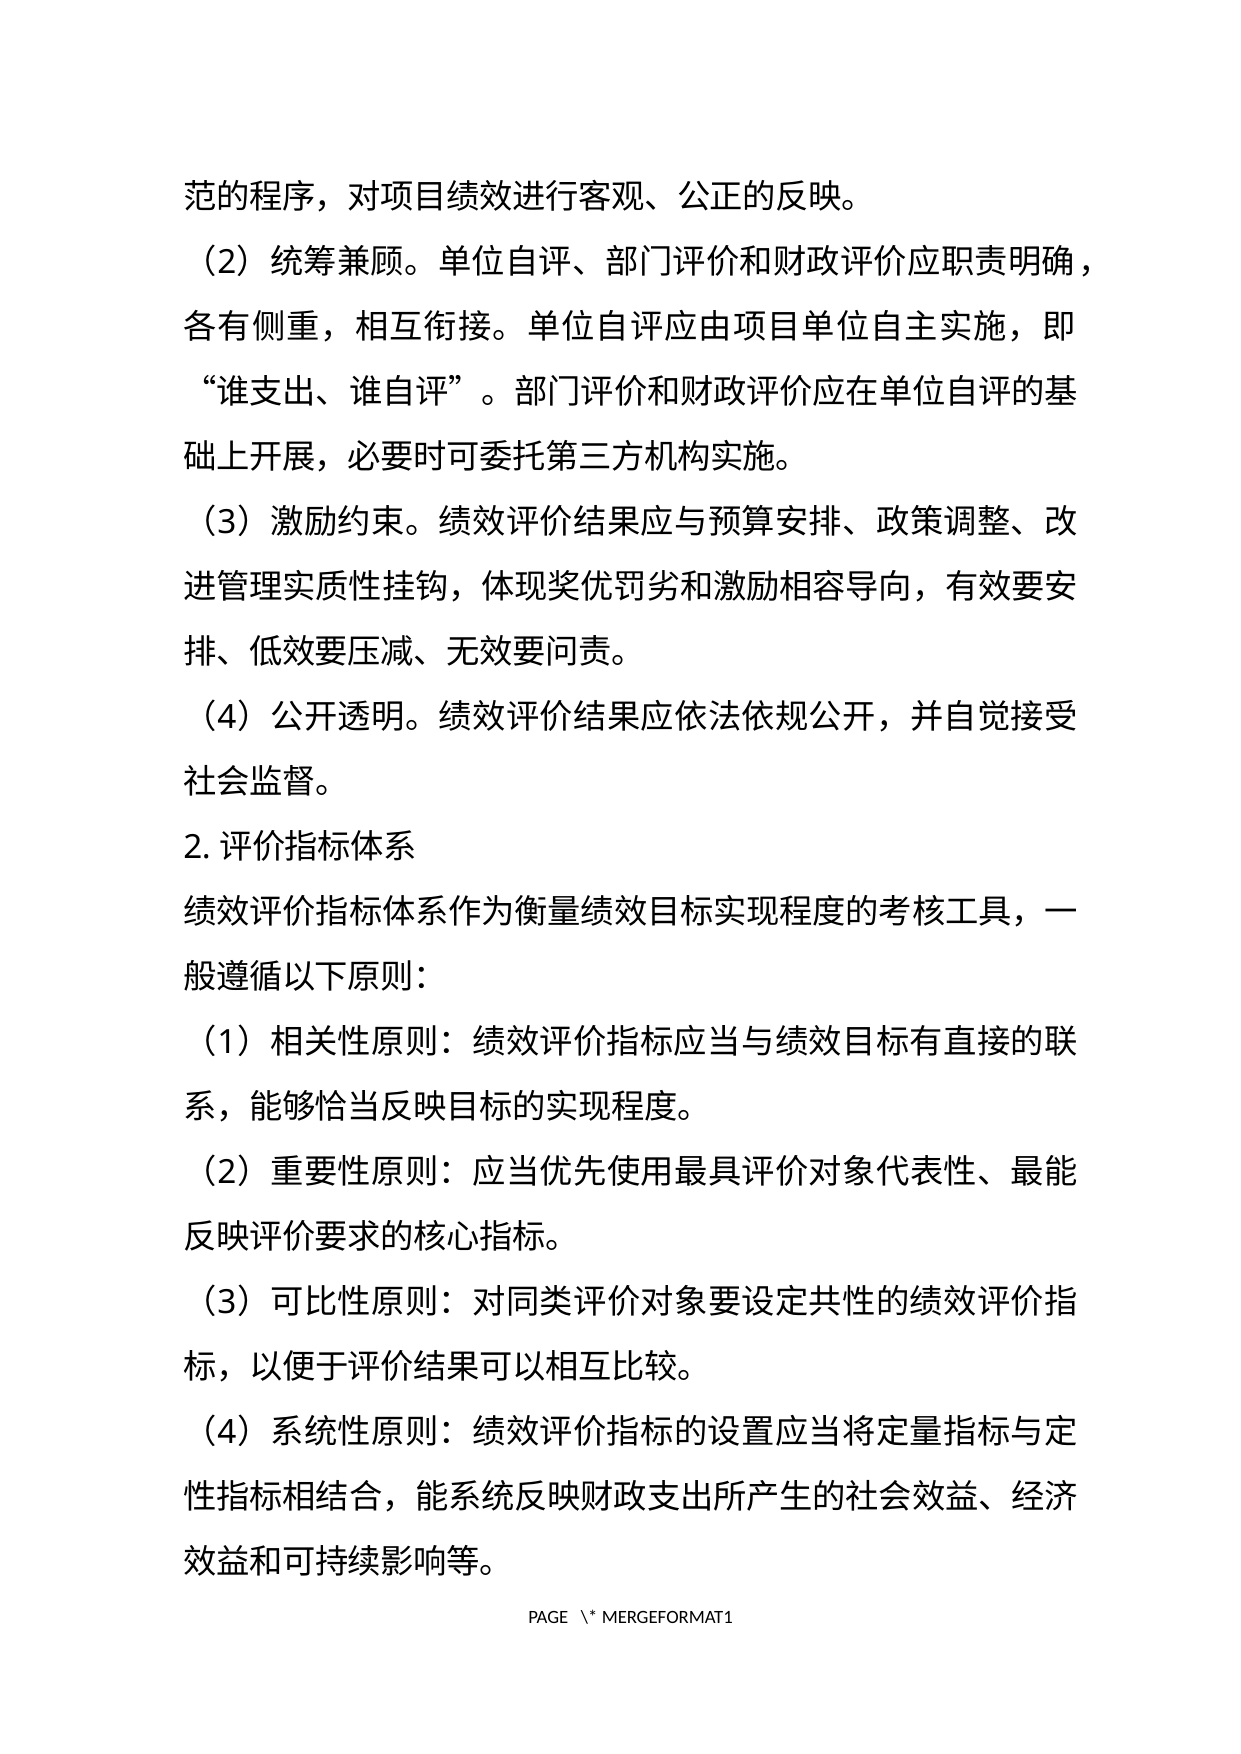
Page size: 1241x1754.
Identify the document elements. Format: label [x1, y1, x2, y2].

text [183, 162, 1078, 1592]
